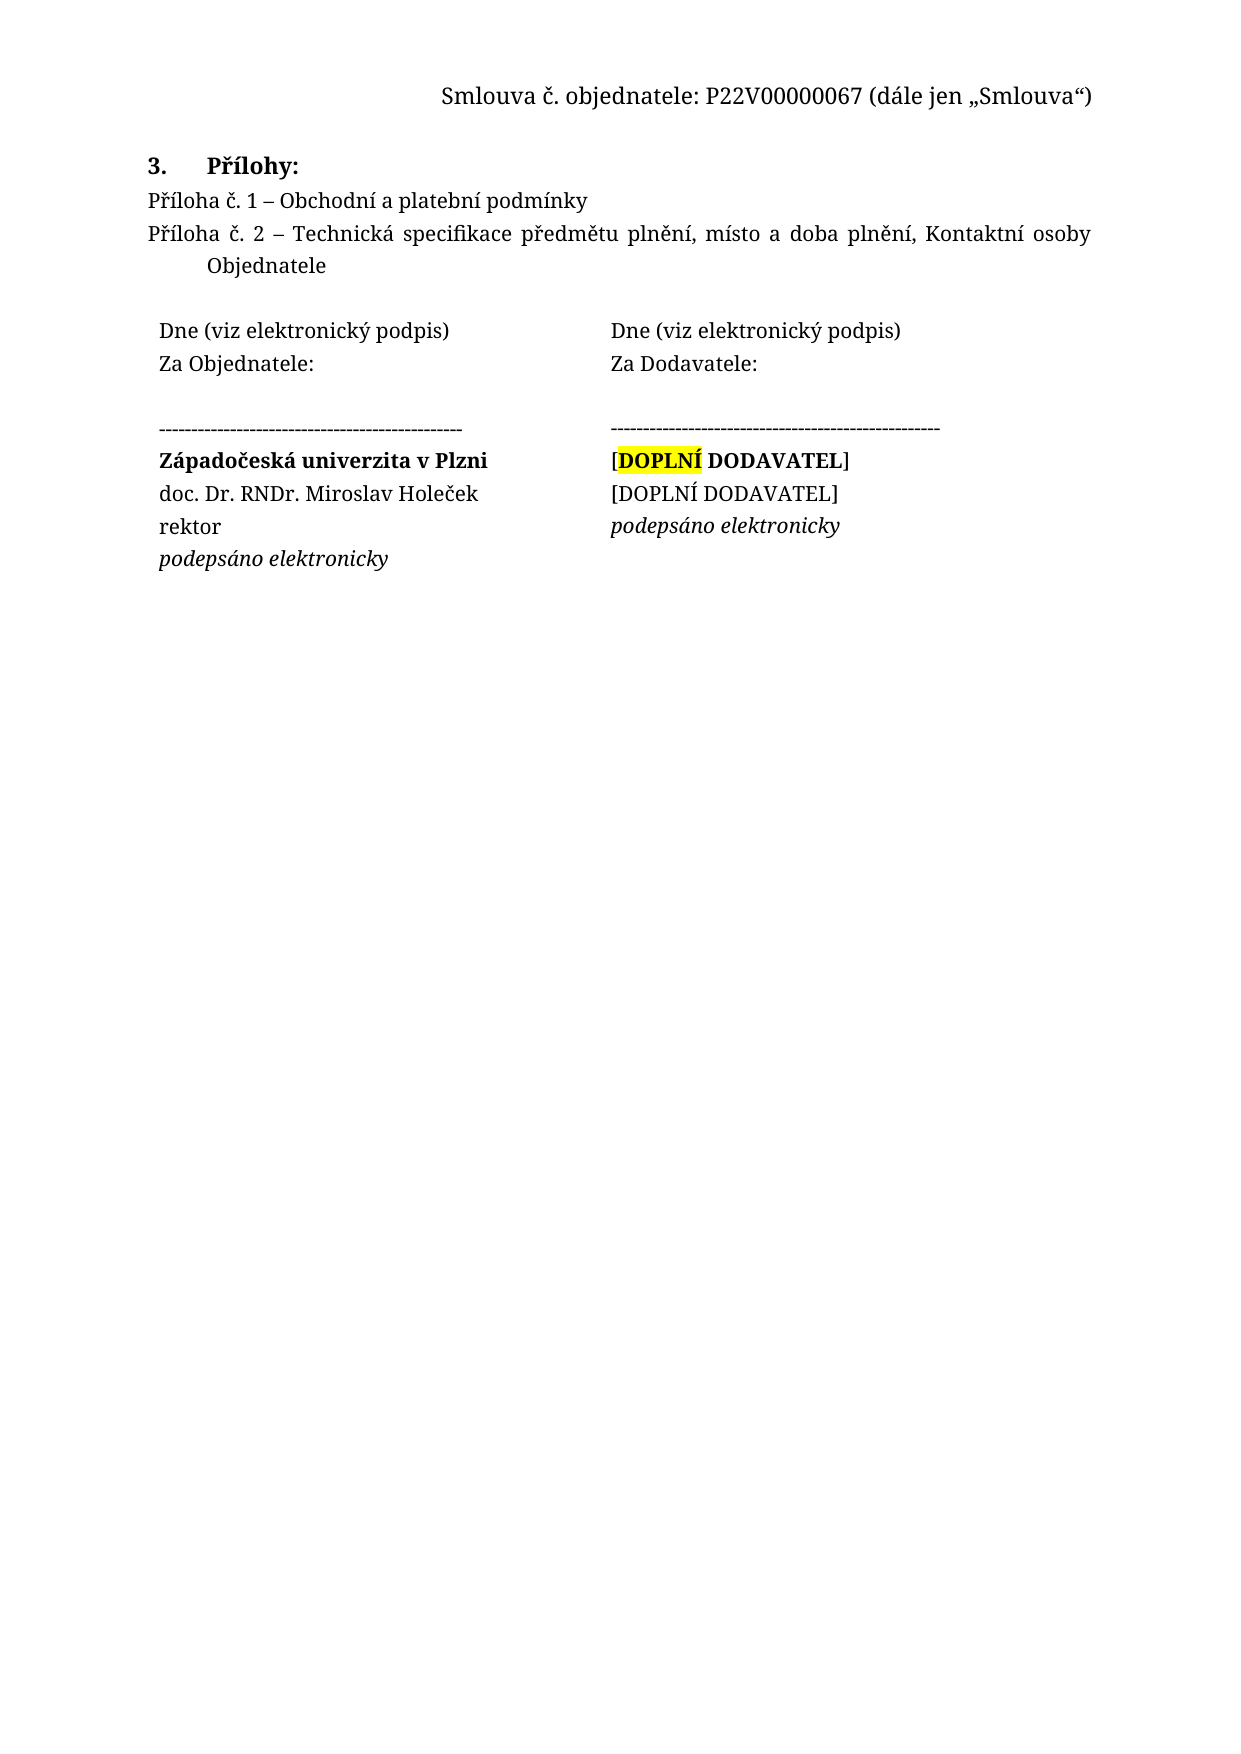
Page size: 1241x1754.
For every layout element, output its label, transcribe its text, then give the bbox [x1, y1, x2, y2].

text Příloha č. 1 – Obchodní a platební podmínky [148, 186, 1093, 214]
list Přílohy: [148, 150, 1093, 181]
table_header Dne (viz elektronický podpis) Za Objednatele: ----------------------------------------------- Západočeská univerzita v Plzni doc. Dr. RNDr. Miroslav Holeček rektor podepsáno elektronicky [148, 316, 599, 577]
text Příloha č. 2 – Technická specifikace předmětu plnění, místo a doba plnění, Kontaktní osoby Objednatele [148, 219, 1093, 280]
table_header Dne (viz elektronický podpis) Za Dodavatele: --------------------------------------------------- [DOPLNÍ DODAVATEL] [DOPLNÍ DODAVATEL] podepsáno elektronicky [599, 316, 1051, 577]
